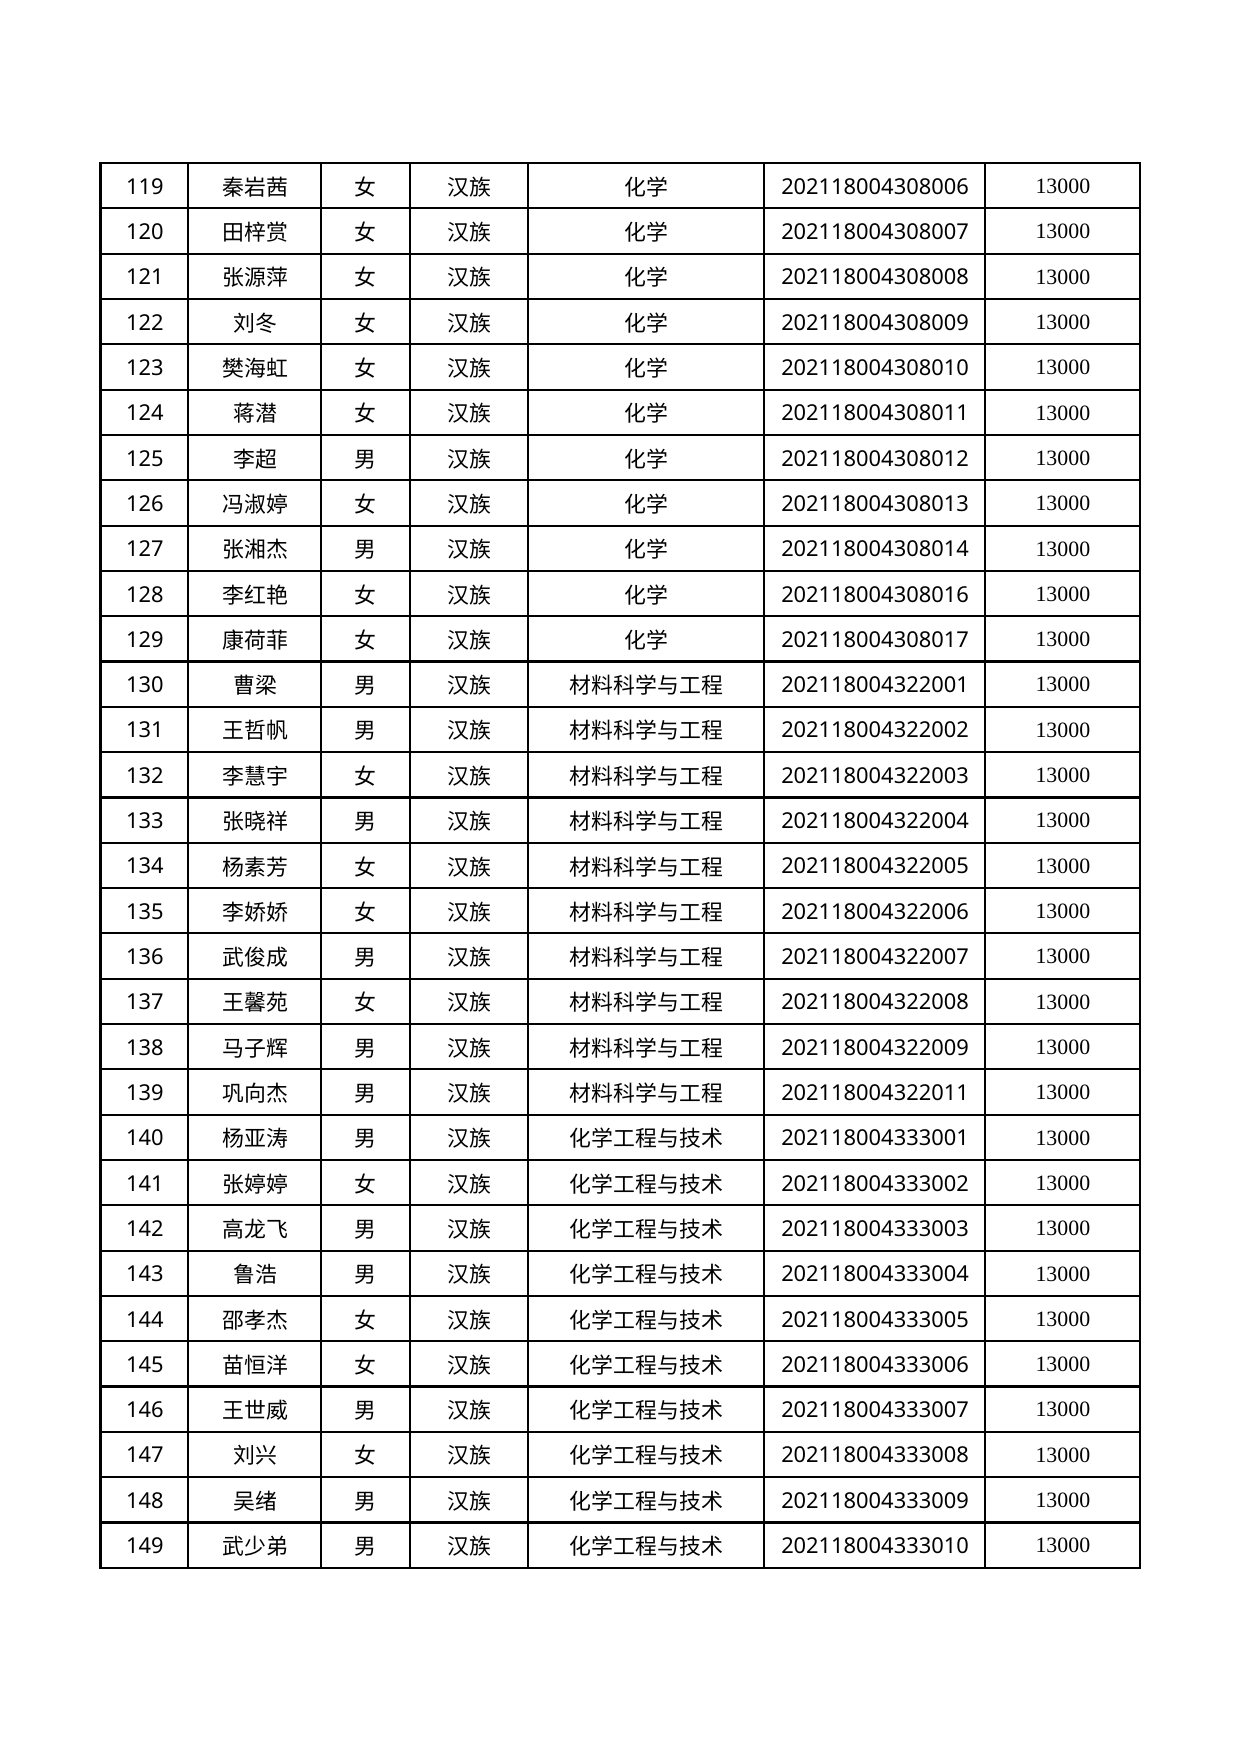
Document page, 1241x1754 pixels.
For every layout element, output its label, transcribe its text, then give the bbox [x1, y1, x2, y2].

table_cell 149 [102, 1524, 187, 1567]
table_cell 13000 [986, 1478, 1139, 1521]
table_cell 苗恒洋 [189, 1342, 320, 1385]
table_cell 148 [102, 1478, 187, 1521]
table_cell 138 [102, 1025, 187, 1068]
table_cell 129 [102, 617, 187, 660]
table_cell 202118004308010 [765, 345, 984, 388]
table_cell 曹梁 [189, 663, 320, 706]
table_cell 202118004308009 [765, 300, 984, 343]
table_cell 女 [322, 1433, 409, 1476]
table_cell 李娇娇 [189, 889, 320, 932]
table_cell 汉族 [411, 1116, 527, 1159]
table_cell 化学 [529, 164, 763, 207]
table_cell 13000 [986, 436, 1139, 479]
table_cell 李慧宇 [189, 753, 320, 796]
table_cell 汉族 [411, 708, 527, 751]
table_cell 202118004308017 [765, 617, 984, 660]
table_cell 材料科学与工程 [529, 1070, 763, 1113]
table_cell 张湘杰 [189, 527, 320, 570]
table_cell 汉族 [411, 1206, 527, 1249]
table_cell 汉族 [411, 345, 527, 388]
table_cell 13000 [986, 300, 1139, 343]
table_cell 男 [322, 1025, 409, 1068]
table_cell 131 [102, 708, 187, 751]
table_cell 汉族 [411, 663, 527, 706]
table_cell 汉族 [411, 980, 527, 1023]
table_cell 126 [102, 481, 187, 524]
table_cell 男 [322, 1116, 409, 1159]
table_cell 化学 [529, 527, 763, 570]
table_cell 145 [102, 1342, 187, 1385]
table_cell 樊海虹 [189, 345, 320, 388]
table_cell 女 [322, 1297, 409, 1340]
table_cell 男 [322, 708, 409, 751]
table_cell 化学 [529, 391, 763, 434]
table_cell 女 [322, 255, 409, 298]
table_cell 化学 [529, 436, 763, 479]
table_cell 202118004322007 [765, 934, 984, 978]
table_cell 13000 [986, 572, 1139, 615]
table_cell 化学工程与技术 [529, 1433, 763, 1476]
table_cell 化学 [529, 617, 763, 660]
table_cell 13000 [986, 1433, 1139, 1476]
table_cell 女 [322, 391, 409, 434]
table_cell 汉族 [411, 527, 527, 570]
table_cell 田梓赏 [189, 209, 320, 253]
table_cell 女 [322, 617, 409, 660]
table_cell 张婷婷 [189, 1161, 320, 1204]
table_cell 汉族 [411, 1070, 527, 1113]
table_cell 137 [102, 980, 187, 1023]
table_cell 化学 [529, 481, 763, 524]
table_cell 13000 [986, 1252, 1139, 1295]
table_cell 202118004333002 [765, 1161, 984, 1204]
table_cell 130 [102, 663, 187, 706]
table_cell 吴绪 [189, 1478, 320, 1521]
table_cell 202118004308014 [765, 527, 984, 570]
table_cell 13000 [986, 1388, 1139, 1431]
table_cell 冯淑婷 [189, 481, 320, 524]
table_cell 119 [102, 164, 187, 207]
table_cell 女 [322, 300, 409, 343]
table_cell 化学工程与技术 [529, 1478, 763, 1521]
table_cell 化学工程与技术 [529, 1297, 763, 1340]
table_cell 女 [322, 345, 409, 388]
table_cell 144 [102, 1297, 187, 1340]
table_cell 13000 [986, 1206, 1139, 1249]
table_cell 鲁浩 [189, 1252, 320, 1295]
table_cell 刘兴 [189, 1433, 320, 1476]
table_cell 男 [322, 527, 409, 570]
table_cell 男 [322, 799, 409, 842]
table_cell 121 [102, 255, 187, 298]
table_cell 143 [102, 1252, 187, 1295]
table_cell 材料科学与工程 [529, 753, 763, 796]
table_cell 材料科学与工程 [529, 708, 763, 751]
table_cell 202118004308016 [765, 572, 984, 615]
table_cell 男 [322, 1388, 409, 1431]
table_cell 化学工程与技术 [529, 1252, 763, 1295]
table_cell 汉族 [411, 1252, 527, 1295]
table_cell 140 [102, 1116, 187, 1159]
table_cell 汉族 [411, 1161, 527, 1204]
table_cell 135 [102, 889, 187, 932]
table_cell 王馨苑 [189, 980, 320, 1023]
table_cell 141 [102, 1161, 187, 1204]
table_cell 王世威 [189, 1388, 320, 1431]
table_cell 13000 [986, 1524, 1139, 1567]
table_cell 汉族 [411, 1388, 527, 1431]
table_cell 杨素芳 [189, 844, 320, 887]
table_cell 13000 [986, 1116, 1139, 1159]
table_cell 化学 [529, 572, 763, 615]
table_cell 202118004322009 [765, 1025, 984, 1068]
table_cell 材料科学与工程 [529, 934, 763, 978]
table_cell 女 [322, 209, 409, 253]
table_cell 13000 [986, 1297, 1139, 1340]
table_cell 202118004308006 [765, 164, 984, 207]
table_cell 武少弟 [189, 1524, 320, 1567]
table_cell 化学 [529, 255, 763, 298]
table_cell 132 [102, 753, 187, 796]
table_cell 202118004322005 [765, 844, 984, 887]
table_cell 杨亚涛 [189, 1116, 320, 1159]
table_cell 女 [322, 481, 409, 524]
table_cell 男 [322, 1478, 409, 1521]
table_cell 男 [322, 934, 409, 978]
table_cell 汉族 [411, 481, 527, 524]
table_cell 136 [102, 934, 187, 978]
table_cell 202118004322001 [765, 663, 984, 706]
table_cell 202118004322002 [765, 708, 984, 751]
table_cell 化学工程与技术 [529, 1206, 763, 1249]
table_cell 秦岩茜 [189, 164, 320, 207]
table_cell 康荷菲 [189, 617, 320, 660]
table_cell 汉族 [411, 300, 527, 343]
table_cell 女 [322, 889, 409, 932]
table_cell 13000 [986, 345, 1139, 388]
table_cell 汉族 [411, 1524, 527, 1567]
table_cell 男 [322, 663, 409, 706]
table_cell 127 [102, 527, 187, 570]
table_cell 汉族 [411, 753, 527, 796]
table_cell 汉族 [411, 1025, 527, 1068]
table_cell 202118004322011 [765, 1070, 984, 1113]
table_cell 202118004308013 [765, 481, 984, 524]
table_cell 13000 [986, 799, 1139, 842]
table_cell 13000 [986, 663, 1139, 706]
table_cell 13000 [986, 1025, 1139, 1068]
table_cell 材料科学与工程 [529, 663, 763, 706]
table_cell 男 [322, 436, 409, 479]
table_cell 化学工程与技术 [529, 1342, 763, 1385]
table_cell 134 [102, 844, 187, 887]
table_cell 刘冬 [189, 300, 320, 343]
table_cell 蒋潜 [189, 391, 320, 434]
table_cell 化学 [529, 209, 763, 253]
table_cell 202118004333009 [765, 1478, 984, 1521]
table_cell 146 [102, 1388, 187, 1431]
table_cell 化学工程与技术 [529, 1116, 763, 1159]
table_cell 202118004322004 [765, 799, 984, 842]
table_cell 13000 [986, 391, 1139, 434]
table_cell 高龙飞 [189, 1206, 320, 1249]
table_cell 13000 [986, 255, 1139, 298]
table_cell 124 [102, 391, 187, 434]
table_cell 女 [322, 753, 409, 796]
table_cell 汉族 [411, 889, 527, 932]
table_cell 材料科学与工程 [529, 980, 763, 1023]
table_cell 汉族 [411, 934, 527, 978]
table_cell 女 [322, 1161, 409, 1204]
table_cell 13000 [986, 708, 1139, 751]
table_cell 202118004333001 [765, 1116, 984, 1159]
table_cell 汉族 [411, 799, 527, 842]
table_cell 202118004322003 [765, 753, 984, 796]
table_cell 122 [102, 300, 187, 343]
table_cell 202118004308012 [765, 436, 984, 479]
table_cell 汉族 [411, 1342, 527, 1385]
table_cell 125 [102, 436, 187, 479]
table_cell 13000 [986, 1161, 1139, 1204]
table_cell 张晓祥 [189, 799, 320, 842]
table_cell 13000 [986, 844, 1139, 887]
table_cell 202118004333005 [765, 1297, 984, 1340]
table_cell 材料科学与工程 [529, 799, 763, 842]
table_cell 张源萍 [189, 255, 320, 298]
table_cell 武俊成 [189, 934, 320, 978]
table_cell 汉族 [411, 209, 527, 253]
table_cell 化学工程与技术 [529, 1524, 763, 1567]
table_cell 128 [102, 572, 187, 615]
table_cell 13000 [986, 934, 1139, 978]
table_cell 13000 [986, 980, 1139, 1023]
table_cell 男 [322, 1206, 409, 1249]
table_cell 202118004333007 [765, 1388, 984, 1431]
table_cell 汉族 [411, 844, 527, 887]
table_cell 123 [102, 345, 187, 388]
table_cell 材料科学与工程 [529, 1025, 763, 1068]
table_cell 汉族 [411, 164, 527, 207]
table_cell 汉族 [411, 1433, 527, 1476]
table_cell 李超 [189, 436, 320, 479]
table_cell 13000 [986, 527, 1139, 570]
table_cell 142 [102, 1206, 187, 1249]
table_cell 男 [322, 1070, 409, 1113]
table_cell 女 [322, 844, 409, 887]
table_cell 女 [322, 1342, 409, 1385]
table_cell 汉族 [411, 255, 527, 298]
table_cell 13000 [986, 164, 1139, 207]
table_cell 女 [322, 572, 409, 615]
table_cell 化学工程与技术 [529, 1388, 763, 1431]
table_cell 13000 [986, 753, 1139, 796]
table_cell 汉族 [411, 1297, 527, 1340]
table_cell 邵孝杰 [189, 1297, 320, 1340]
table_cell 13000 [986, 209, 1139, 253]
table_cell 男 [322, 1252, 409, 1295]
table_cell 202118004333006 [765, 1342, 984, 1385]
table_cell 202118004322006 [765, 889, 984, 932]
table_cell 202118004308011 [765, 391, 984, 434]
table_cell 202118004333003 [765, 1206, 984, 1249]
table_cell 王哲帆 [189, 708, 320, 751]
table_cell 147 [102, 1433, 187, 1476]
table_cell 女 [322, 164, 409, 207]
table_cell 化学工程与技术 [529, 1161, 763, 1204]
table_cell 120 [102, 209, 187, 253]
table_cell 汉族 [411, 617, 527, 660]
table_cell 13000 [986, 1070, 1139, 1113]
table_cell 202118004322008 [765, 980, 984, 1023]
table_cell 材料科学与工程 [529, 889, 763, 932]
table_cell 化学 [529, 300, 763, 343]
table_cell 13000 [986, 1342, 1139, 1385]
table_cell 13000 [986, 617, 1139, 660]
table_cell 汉族 [411, 572, 527, 615]
table_cell 13000 [986, 889, 1139, 932]
table_cell 化学 [529, 345, 763, 388]
table_cell 马子辉 [189, 1025, 320, 1068]
table_cell 汉族 [411, 436, 527, 479]
table_cell 202118004308007 [765, 209, 984, 253]
table_cell 汉族 [411, 1478, 527, 1521]
table_cell 女 [322, 980, 409, 1023]
table_cell 男 [322, 1524, 409, 1567]
table_cell 材料科学与工程 [529, 844, 763, 887]
table_cell 李红艳 [189, 572, 320, 615]
table_cell 13000 [986, 481, 1139, 524]
table_cell 133 [102, 799, 187, 842]
table_cell 202118004333004 [765, 1252, 984, 1295]
table_cell 202118004333010 [765, 1524, 984, 1567]
table_cell 202118004308008 [765, 255, 984, 298]
table_cell 巩向杰 [189, 1070, 320, 1113]
table_cell 汉族 [411, 391, 527, 434]
table_cell 139 [102, 1070, 187, 1113]
table_cell 202118004333008 [765, 1433, 984, 1476]
